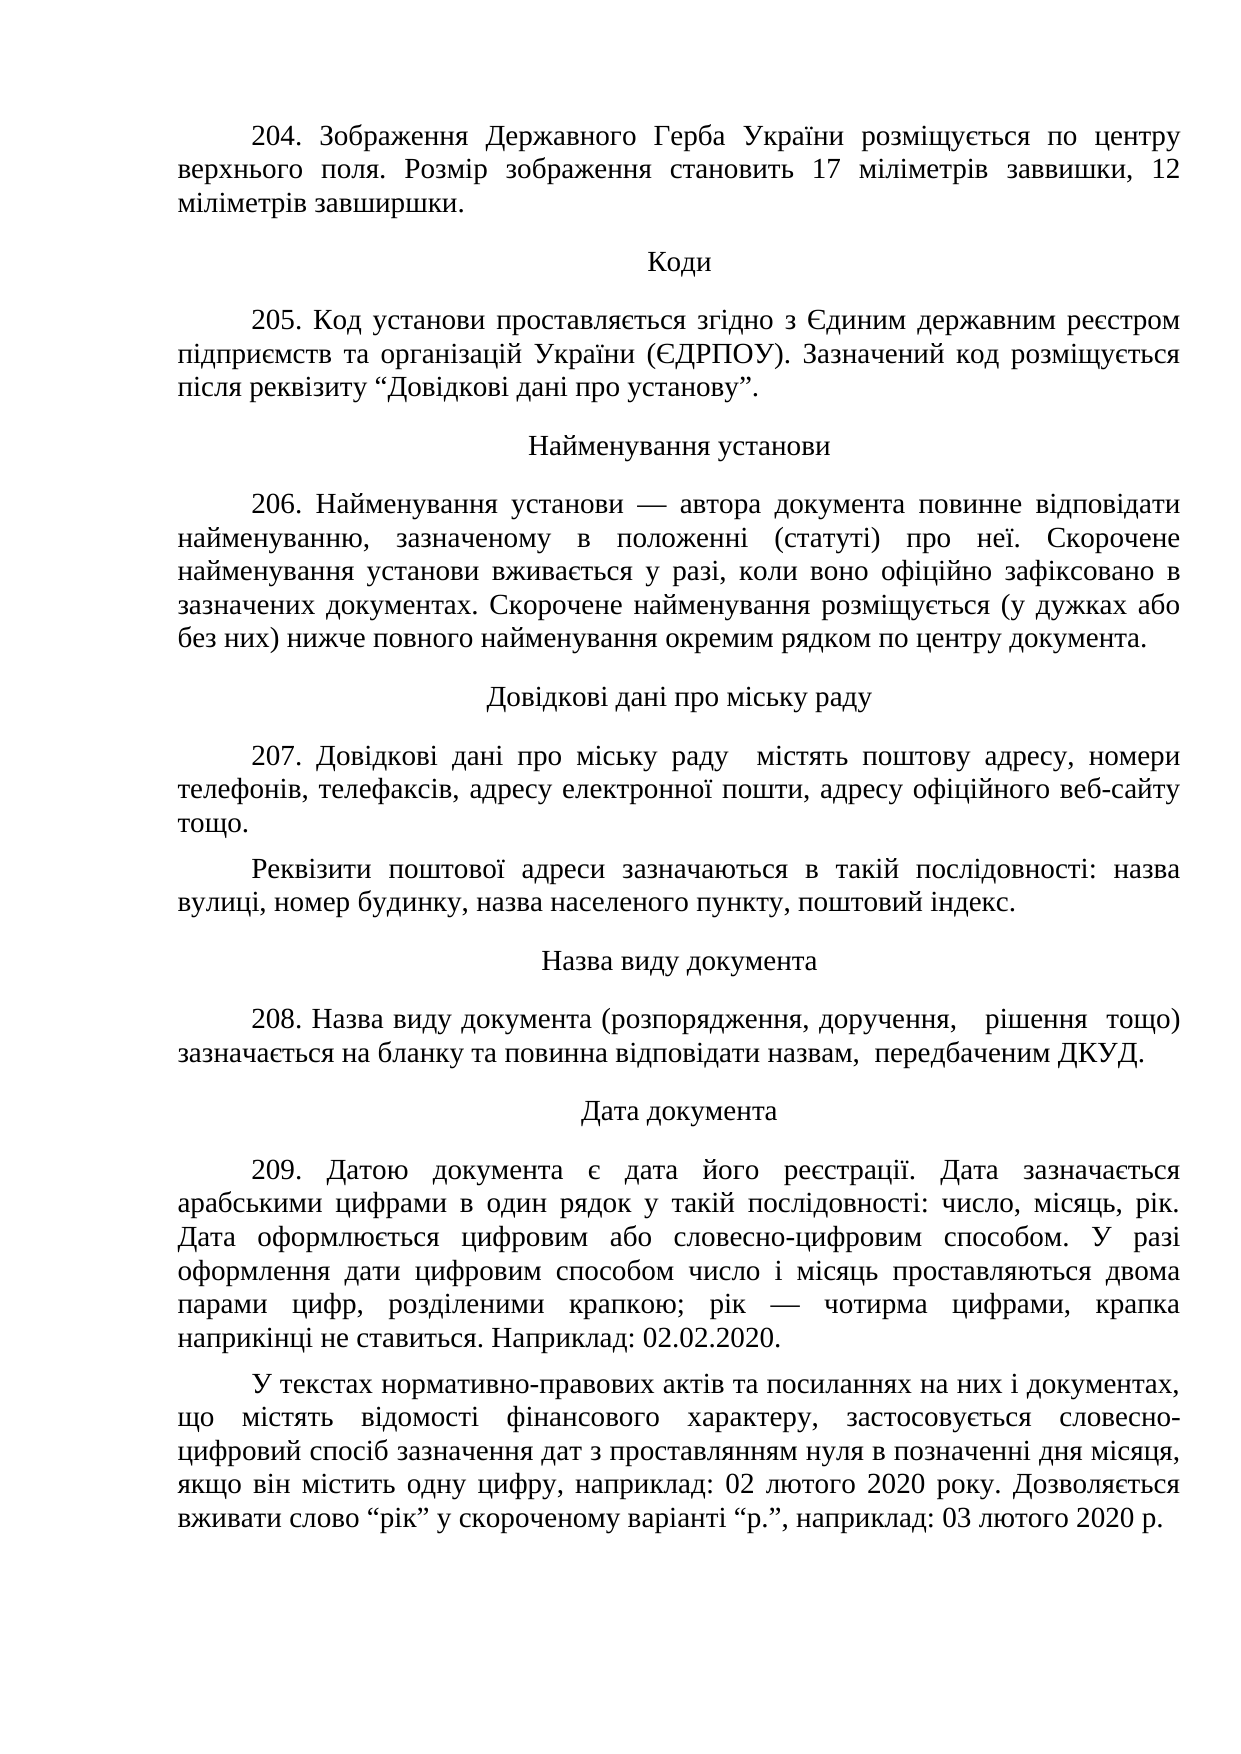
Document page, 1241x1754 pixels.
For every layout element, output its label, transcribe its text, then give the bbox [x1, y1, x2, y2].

text 206. Найменування установи — автора документа повинне відповідати найменуванню, зазначеному в положенні (статуті) про неї. Скорочене найменування установи вживається у разі, коли воно офіційно зафіксовано в зазначених документах. Скорочене найменування розміщується (у дужках або без них) нижче повного найменування окремим рядком по центру документа. [177, 486, 1181, 654]
text Довідкові дані про міську раду [177, 679, 1181, 713]
text Коди [177, 244, 1181, 277]
text 207. Довідкові дані про міську раду містять поштову адресу, номери телефонів, телефаксів, адресу електронної пошти, адресу офіційного веб-сайту тощо. [177, 738, 1181, 838]
text Найменування установи [177, 428, 1181, 461]
text Дата документа [177, 1093, 1181, 1127]
text 208. Назва виду документа (розпорядження, доручення, рішення тощо) зазначається на бланку та повинна відповідати назвам, передбаченим ДКУД. [177, 1001, 1181, 1068]
text Реквізити поштової адреси зазначаються в такій послідовності: назва вулиці, номер будинку, назва населеного пункту, поштовий індекс. [177, 851, 1181, 918]
text 205. Код установи проставляється згідно з Єдиним державним реєстром підприємств та організацій України (ЄДРПОУ). Зазначений код розміщується після реквізиту “Довідкові дані про установу”. [177, 302, 1181, 403]
text Назва виду документа [177, 943, 1181, 976]
text 209. Датою документа є дата його реєстрації. Дата зазначається арабськими цифрами в один рядок у такій послідовності: число, місяць, рік. Дата оформлюється цифровим або словесно-цифровим способом. У разі оформлення дати цифровим способом число і місяць проставляються двома парами цифр, розділеними крапкою; рік — чотирма цифрами, крапка наприкінці не ставиться. Наприклад: 02.02.2020. [177, 1152, 1181, 1353]
text 204. Зображення Державного Герба України розміщується по центру верхнього поля. Розмір зображення становить 17 міліметрів заввишки, 12 міліметрів завширшки. [177, 118, 1181, 219]
text У текстах нормативно-правових актів та посиланнях на них і документах, що містять відомості фінансового характеру, застосовується словесно-цифровий спосіб зазначення дат з проставлянням нуля в позначенні дня місяця, якщо він містить одну цифру, наприклад: 02 лютого 2020 року. Дозволяється вживати слово “рік” у скороченому варіанті “р.”, наприклад: 03 лютого 2020 р. [177, 1366, 1181, 1533]
